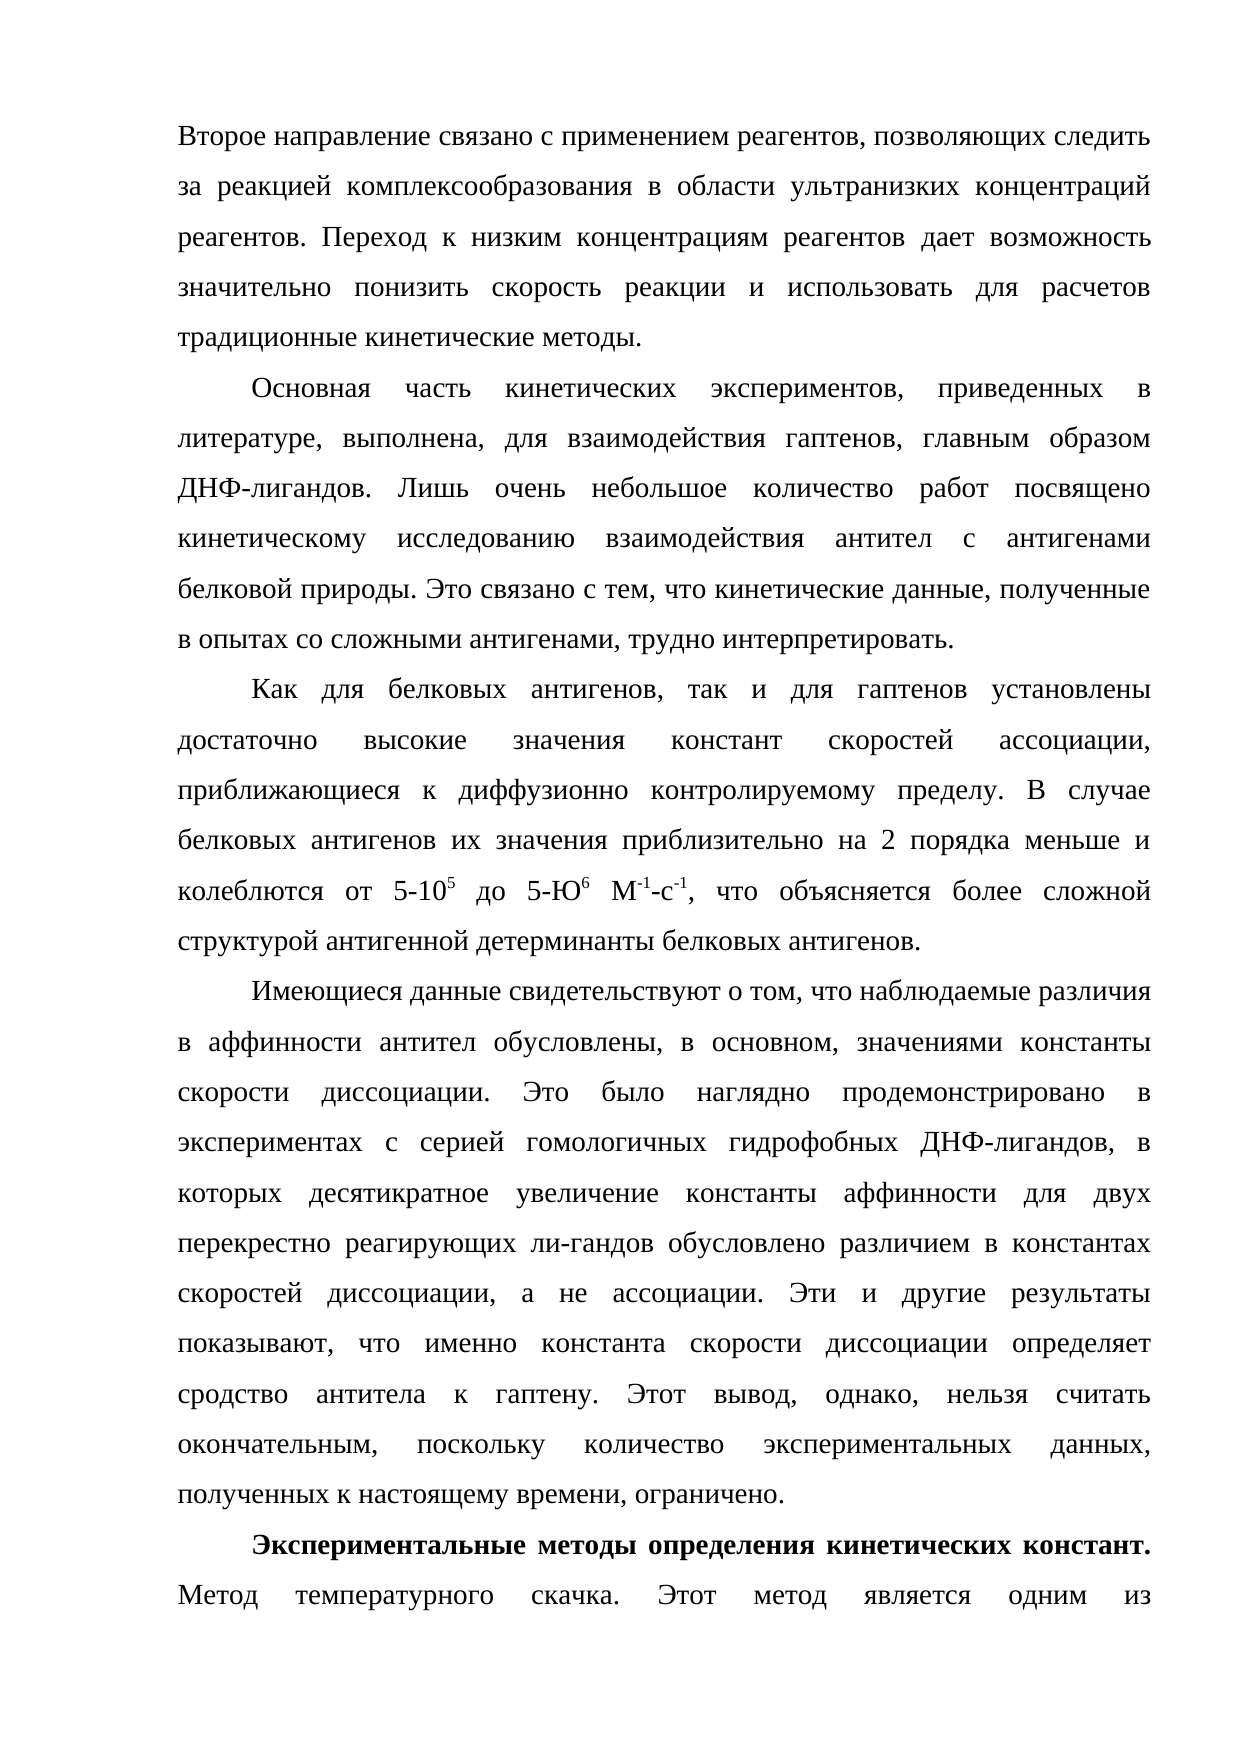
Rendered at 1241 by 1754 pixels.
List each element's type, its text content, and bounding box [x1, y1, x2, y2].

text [177, 118, 1152, 353]
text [177, 1527, 1152, 1611]
text Как для белковых антигенов, так и для гаптенов установлены достаточно высокие значения констант скоростей ассоциации, приближающиеся к диффузионно контролируемому пределу. В случае белковых антигенов их значения приблизительно на 2 порядка меньше и колеблются от 5-105 до 5-Ю6 М-1-с-1, что объясняется более сложной структурой антигенной детерминанты белковых антигенов. [177, 672, 1152, 957]
text Основная часть кинетических экспериментов, приведенных в литературе, выполнена, для взаимодействия гаптенов, главным образом ДНФ-лигандов. Лишь очень небольшое количество работ посвящено кинетическому исследованию взаимодействия антител с антигенами белковой природы. Это связано с тем, что кинетические данные, полученные в опытах со сложными антигенами, трудно интерпретировать. [177, 370, 1152, 655]
text Имеющиеся данные свидетельствуют о том, что наблюдаемые различия в аффинности антител обусловлены, в основном, значениями константы скорости диссоциации. Это было наглядно продемонстрировано в экспериментах с серией гомологичных гидрофобных ДНФ-лигандов, в которых десятикратное увеличение константы аффинности для двух перекрестно реагирующих ли-гандов обусловлено различием в константах скоростей диссоциации, а не ассоциации. Эти и другие результаты показывают, что именно константа скорости диссоциации определяет сродство антитела к гаптену. Этот вывод, однако, нельзя считать окончательным, поскольку количество экспериментальных данных, полученных к настоящему времени, ограничено. [177, 973, 1152, 1510]
